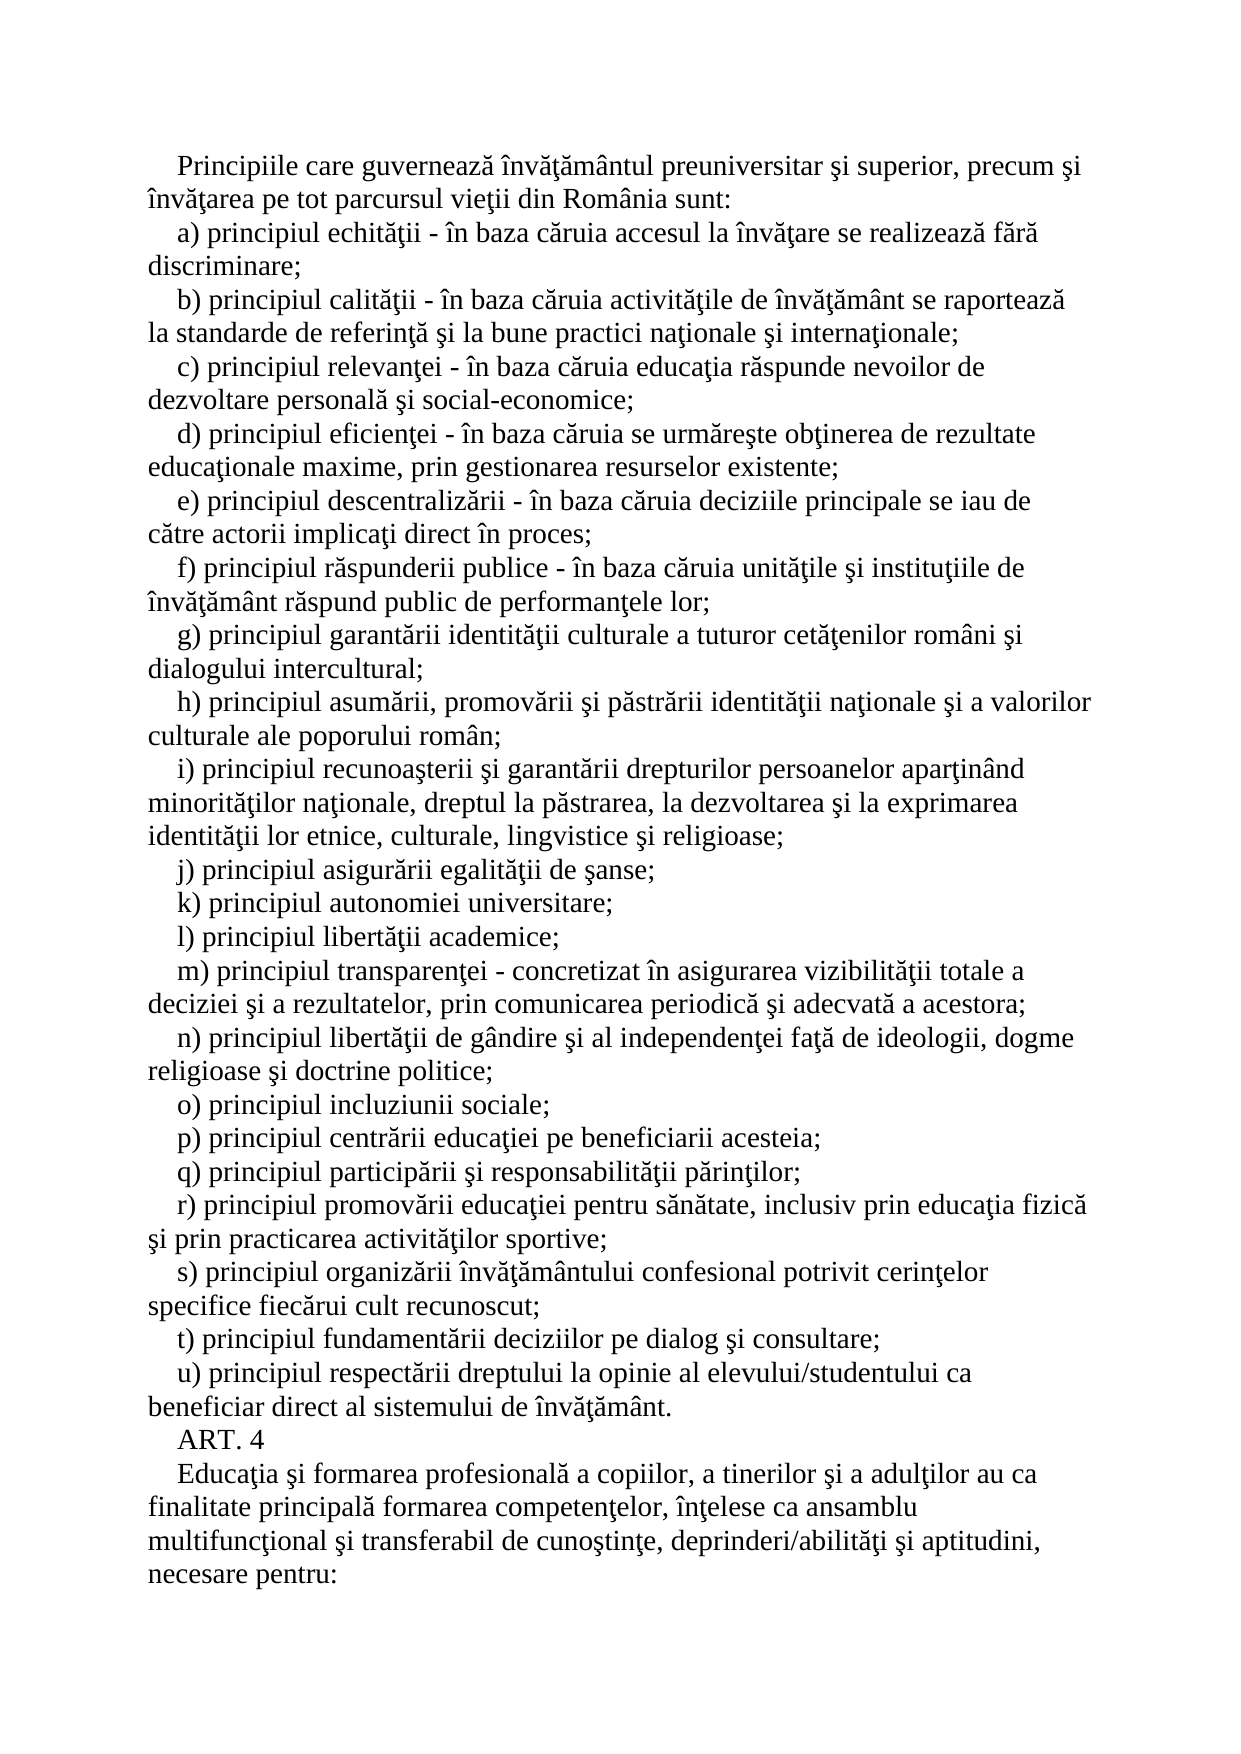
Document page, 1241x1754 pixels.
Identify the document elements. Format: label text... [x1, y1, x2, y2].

text o) principiul incluziunii sociale; [148, 1087, 1093, 1120]
text i) principiul recunoaşterii şi garantării drepturilor persoanelor aparţinând minorităţilor naţionale, dreptul la păstrarea, la dezvoltarea şi la exprimarea identităţii lor etnice, culturale, lingvistice şi religioase; [148, 751, 1093, 852]
text c) principiul relevanţei - în baza căruia educaţia răspunde nevoilor de dezvoltare personală şi social-economice; [148, 349, 1093, 416]
text j) principiul asigurării egalităţii de şanse; [148, 852, 1093, 886]
text s) principiul organizării învăţământului confesional potrivit cerinţelor specifice fiecărui cult recunoscut; [148, 1254, 1093, 1322]
text Educaţia şi formarea profesională a copiilor, a tinerilor şi a adulţilor au ca finalitate principală formarea competenţelor, înţelese ca ansamblu multifuncţional şi transferabil de cunoştinţe, deprinderi/abilităţi şi aptitudini, necesare pentru: [148, 1456, 1093, 1590]
text n) principiul libertăţii de gândire şi al independenţei faţă de ideologii, dogme religioase şi doctrine politice; [148, 1020, 1093, 1087]
text u) principiul respectării dreptului la opinie al elevului/studentului ca beneficiar direct al sistemului de învăţământ. [148, 1355, 1093, 1422]
text r) principiul promovării educaţiei pentru sănătate, inclusiv prin educaţia fizică şi prin practicarea activităţilor sportive; [148, 1187, 1093, 1254]
text f) principiul răspunderii publice - în baza căruia unităţile şi instituţiile de învăţământ răspund public de performanţele lor; [148, 550, 1093, 617]
text k) principiul autonomiei universitare; [148, 886, 1093, 919]
text p) principiul centrării educaţiei pe beneficiarii acesteia; [148, 1120, 1093, 1154]
text Principiile care guvernează învăţământul preuniversitar şi superior, precum şi învăţarea pe tot parcursul vieţii din România sunt: [148, 148, 1093, 215]
text ART. 4 [148, 1422, 1093, 1456]
text l) principiul libertăţii academice; [148, 919, 1093, 953]
text h) principiul asumării, promovării şi păstrării identităţii naţionale şi a valorilor culturale ale poporului român; [148, 684, 1093, 751]
text e) principiul descentralizării - în baza căruia deciziile principale se iau de către actorii implicaţi direct în proces; [148, 483, 1093, 550]
text b) principiul calităţii - în baza căruia activităţile de învăţământ se raportează la standarde de referinţă şi la bune practici naţionale şi internaţionale; [148, 282, 1093, 349]
text q) principiul participării şi responsabilităţii părinţilor; [148, 1154, 1093, 1187]
text g) principiul garantării identităţii culturale a tuturor cetăţenilor români şi dialogului intercultural; [148, 617, 1093, 684]
text d) principiul eficienţei - în baza căruia se urmăreşte obţinerea de rezultate educaţionale maxime, prin gestionarea resurselor existente; [148, 416, 1093, 483]
text t) principiul fundamentării deciziilor pe dialog şi consultare; [148, 1322, 1093, 1355]
text a) principiul echităţii - în baza căruia accesul la învăţare se realizează fără discriminare; [148, 215, 1093, 282]
text m) principiul transparenţei - concretizat în asigurarea vizibilităţii totale a deciziei şi a rezultatelor, prin comunicarea periodică şi adecvată a acestora; [148, 953, 1093, 1020]
